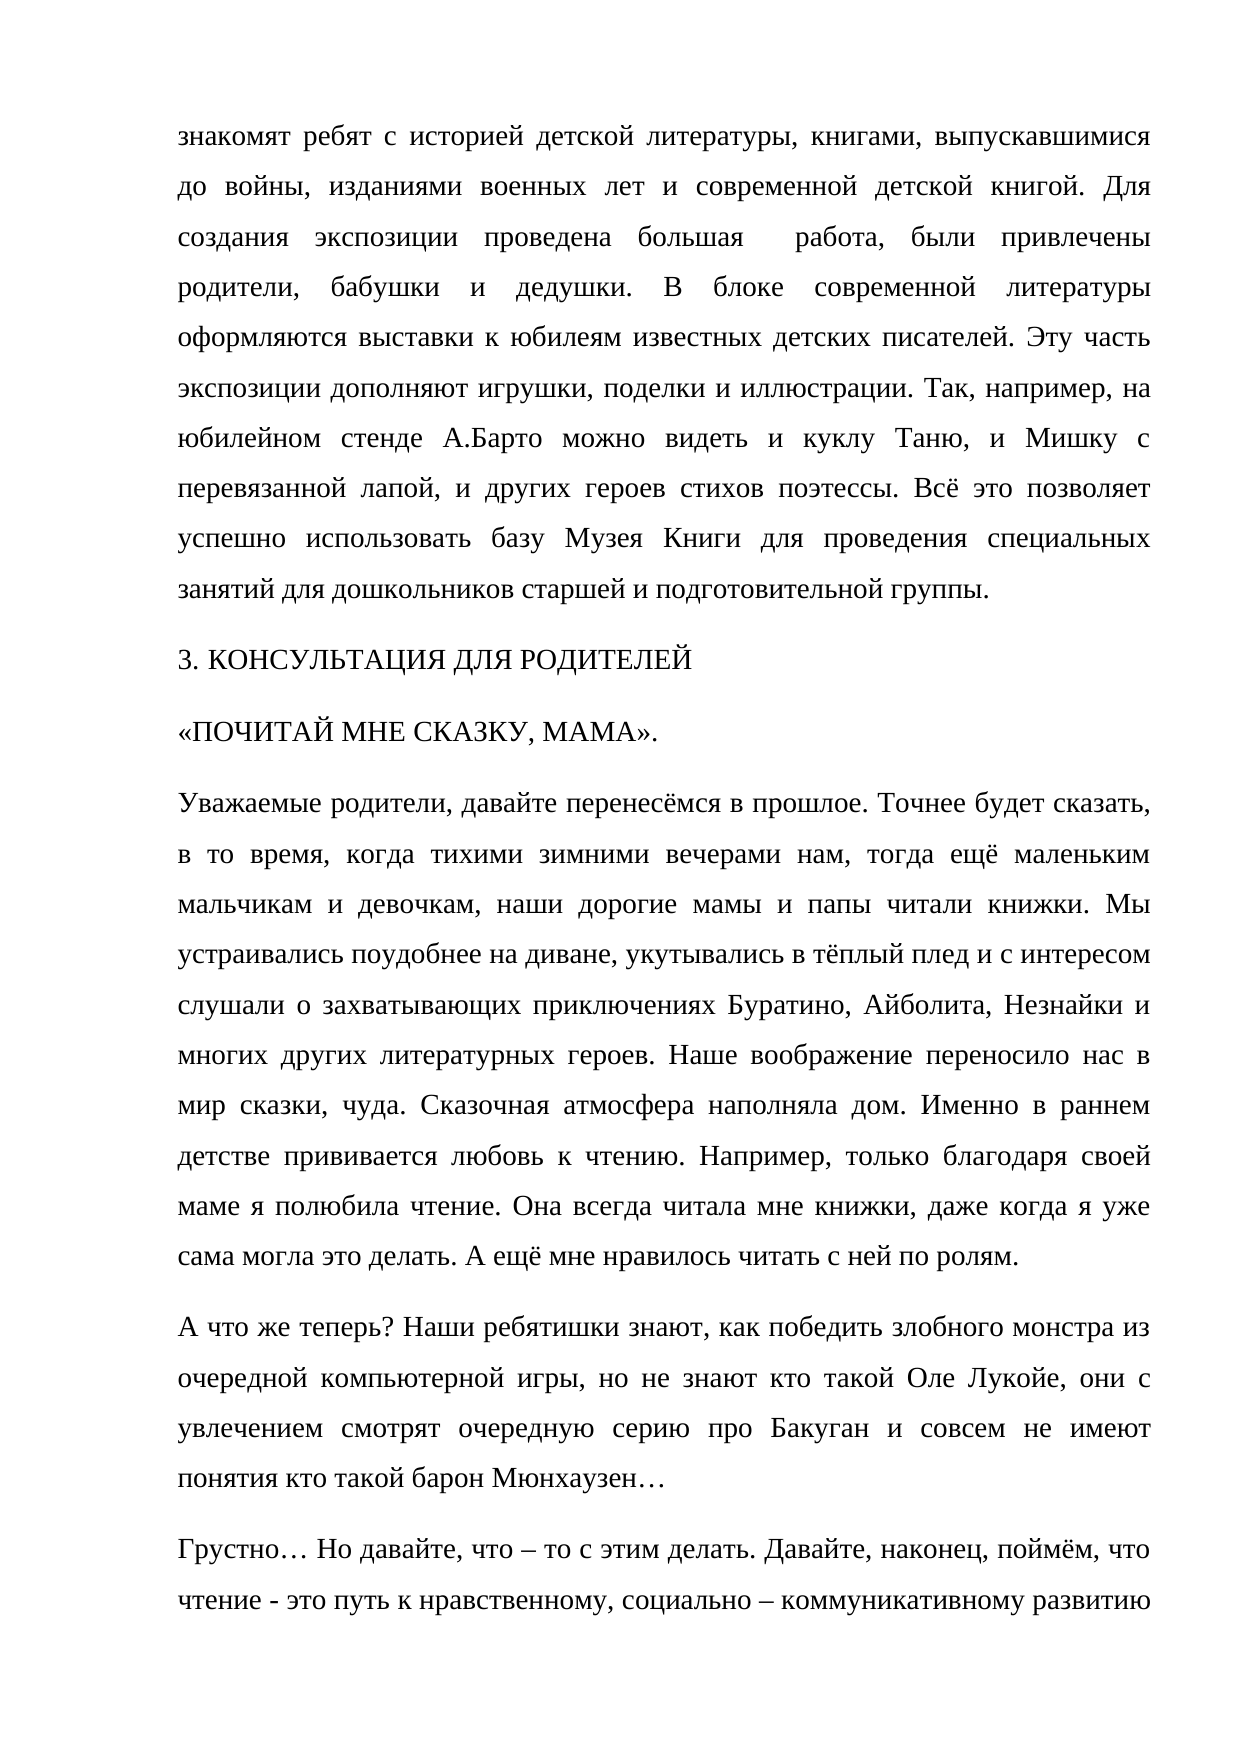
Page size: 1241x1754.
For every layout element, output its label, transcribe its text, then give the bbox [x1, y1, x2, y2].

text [177, 118, 1152, 604]
text А что же теперь? Наши ребятишки знают, как победить злобного монстра из очередной компьютерной игры, но не знают кто такой Оле Лукойе, они с увлечением смотрят очередную серию про Бакуган и совсем не имеют понятия кто такой барон Мюнхаузен… [177, 1309, 1152, 1494]
text «ПОЧИТАЙ МНЕ СКАЗКУ, МАМА». [177, 714, 1152, 748]
text Уважаемые родители, давайте перенесёмся в прошлое. Точнее будет сказать, в то время, когда тихими зимними вечерами нам, тогда ещё маленьким мальчикам и девочкам, наши дорогие мамы и папы читали книжки. Мы устраивались поудобнее на диване, укутывались в тёплый плед и с интересом слушали о захватывающих приключениях Буратино, Айболита, Незнайки и многих других литературных героев. Наше воображение переносило нас в мир сказки, чуда. Сказочная атмосфера наполняла дом. Именно в раннем детстве прививается любовь к чтению. Например, только благодаря своей маме я полюбила чтение. Она всегда читала мне книжки, даже когда я уже сама могла это делать. А ещё мне нравилось читать с ней по ролям. [177, 786, 1152, 1272]
text 3. КОНСУЛЬТАЦИЯ ДЛЯ РОДИТЕЛЕЙ [177, 642, 1152, 676]
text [177, 1532, 1152, 1615]
